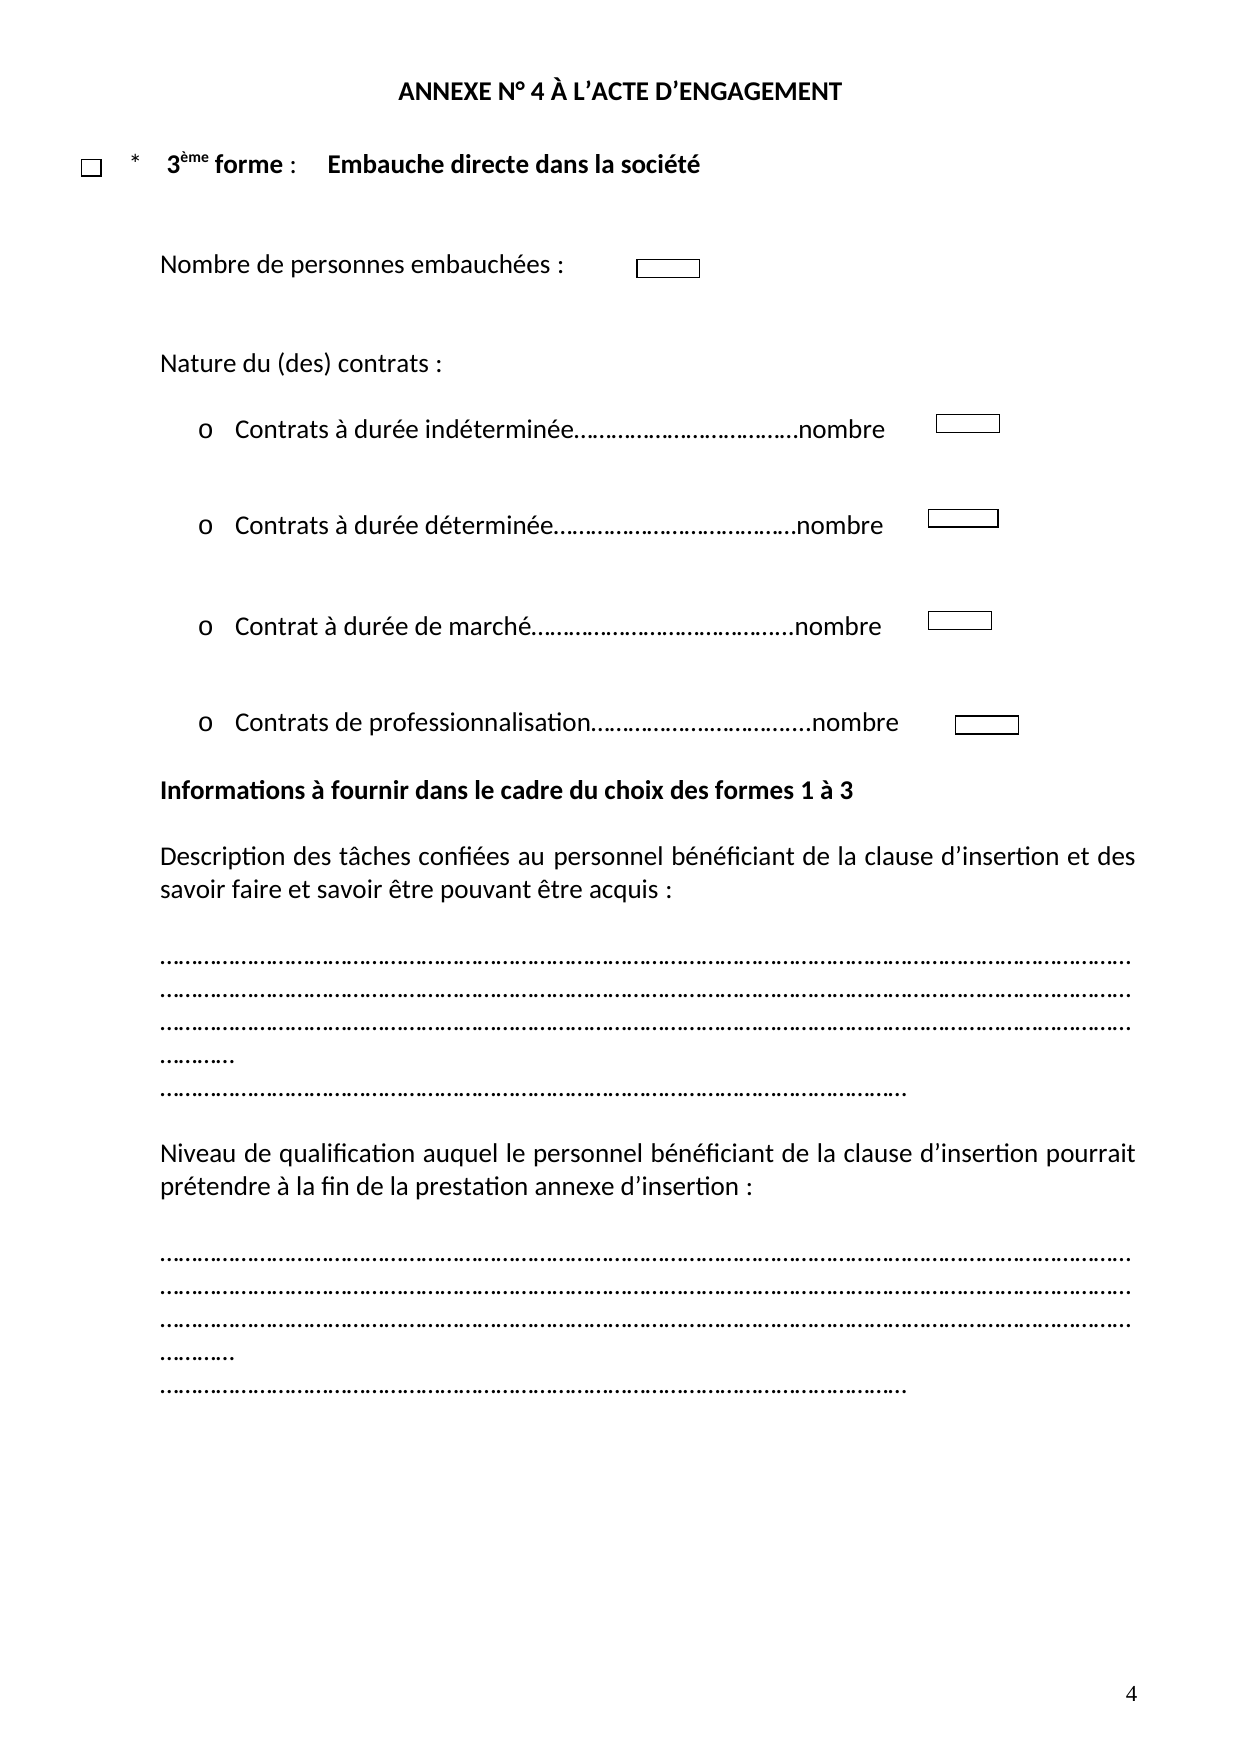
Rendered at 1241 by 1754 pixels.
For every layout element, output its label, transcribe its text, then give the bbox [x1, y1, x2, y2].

text ………………………………………………………………………………………………………… [160, 1367, 1137, 1400]
list Contrats à durée indéterminée………………………………nombre [197, 412, 1137, 446]
text Informations à fournir dans le cadre du choix des formes 1 à 3 [160, 773, 1137, 806]
text ………………………………………………………………………………………………………… [160, 1070, 1137, 1103]
list Contrats de professionnalisation……………….…………....nombre [197, 705, 1137, 740]
text Description des tâches confiées au personnel bénéficiant de la clause d’insertion et des savoir faire et savoir être pouvant être acquis : [160, 839, 1137, 905]
text Nature du (des) contrats : [160, 346, 1137, 379]
list Contrats à durée déterminée…………………………………nombre [197, 508, 1137, 543]
text Niveau de qualification auquel le personnel bénéficiant de la clause d’insertion pourrait prétendre à la fin de la prestation annexe d’insertion : [160, 1136, 1137, 1202]
text * 3ème forme : Embauche directe dans la société [122, 148, 1137, 181]
list Contrat à durée de marché…………………………………...nombre [197, 609, 1137, 643]
text Nombre de personnes embauchées : [160, 247, 1137, 280]
